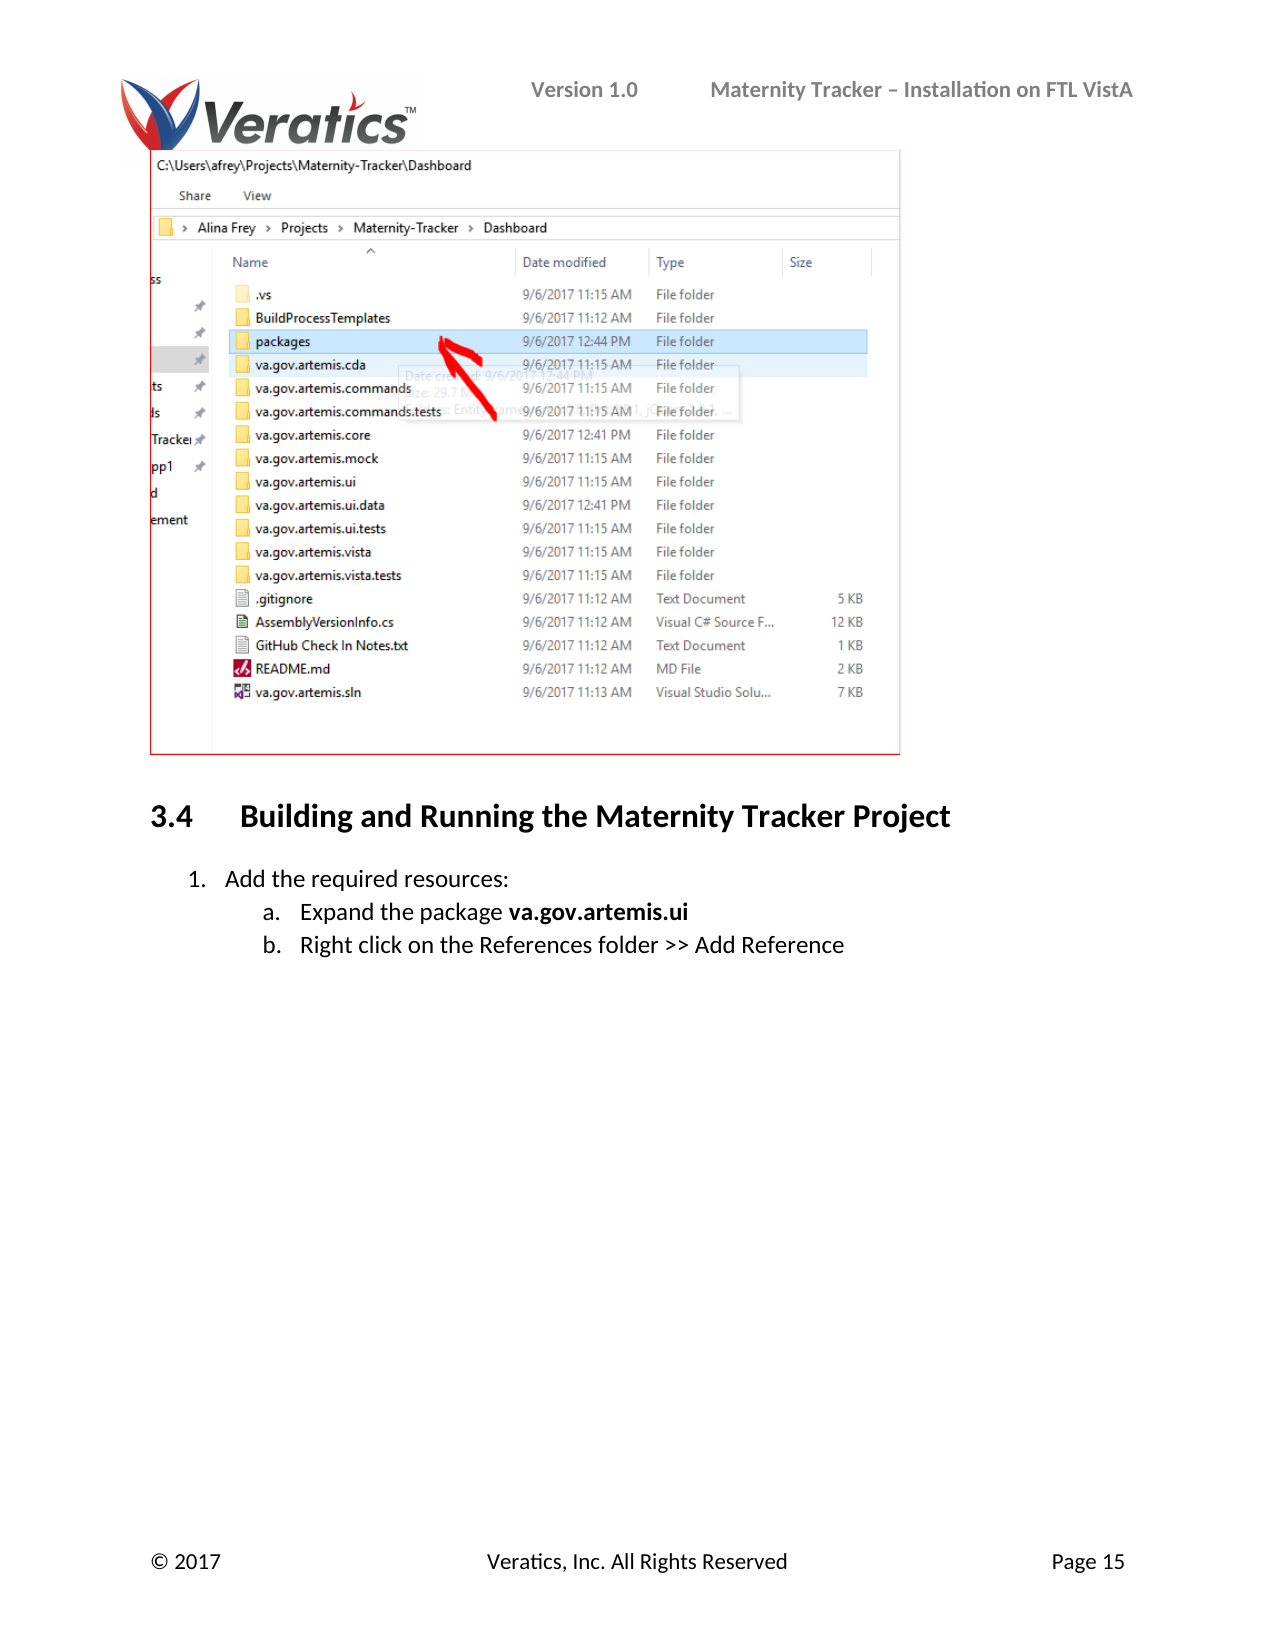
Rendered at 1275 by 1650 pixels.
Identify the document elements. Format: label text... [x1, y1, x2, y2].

subtitle Building and Running the Maternity Tracker Project [150, 794, 1125, 835]
list Add the required resources: [187, 863, 1125, 894]
picture [118, 75, 901, 755]
list Right click on the References folder >> Add Reference [262, 929, 1125, 960]
list Expand the package va.gov.artemis.ui [262, 896, 1125, 927]
